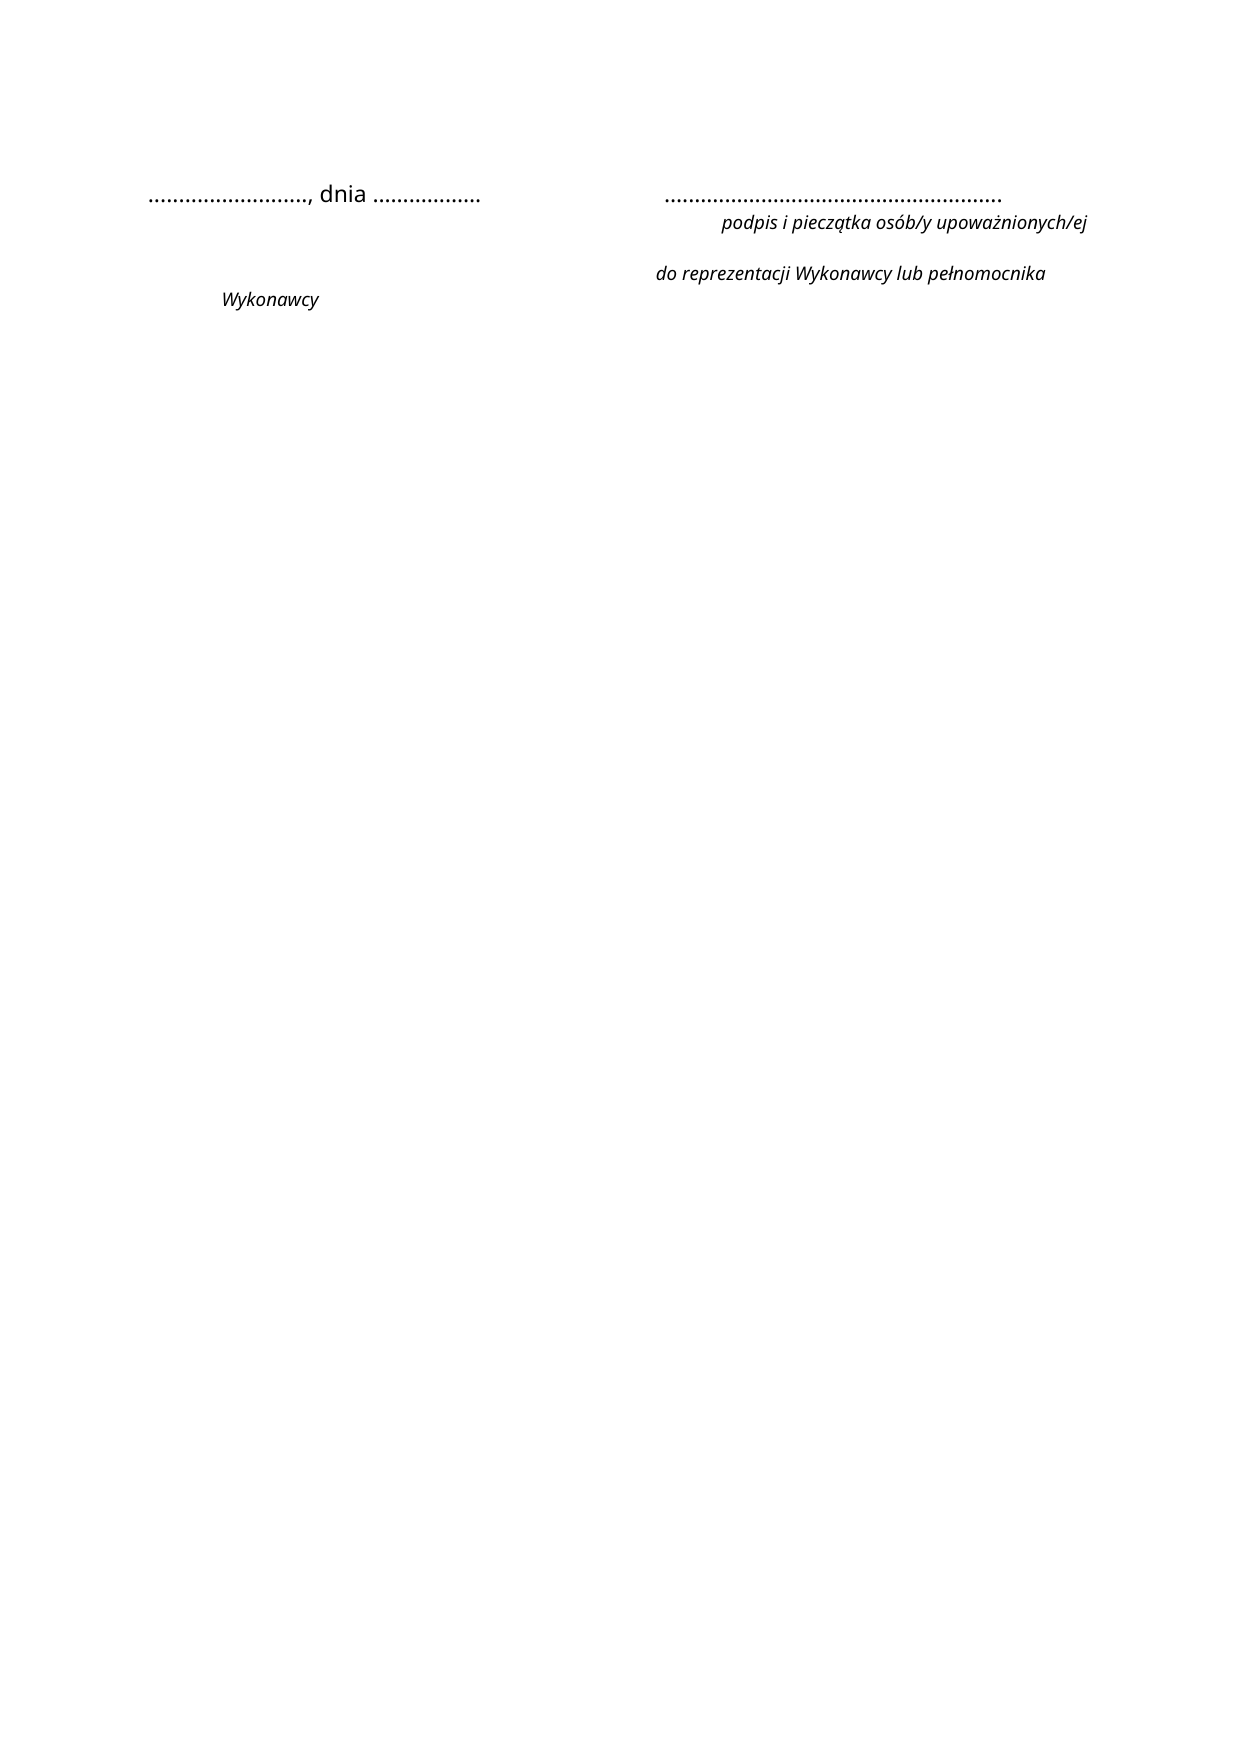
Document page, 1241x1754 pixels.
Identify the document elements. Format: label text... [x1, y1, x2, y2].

text podpis i pieczątka osób/y upoważnionych/ej do reprezentacji Wykonawcy lub pełnomocnika Wykonawcy [221, 209, 1093, 312]
text .........................., dnia ……………… .………………………………………………. [148, 178, 1093, 209]
